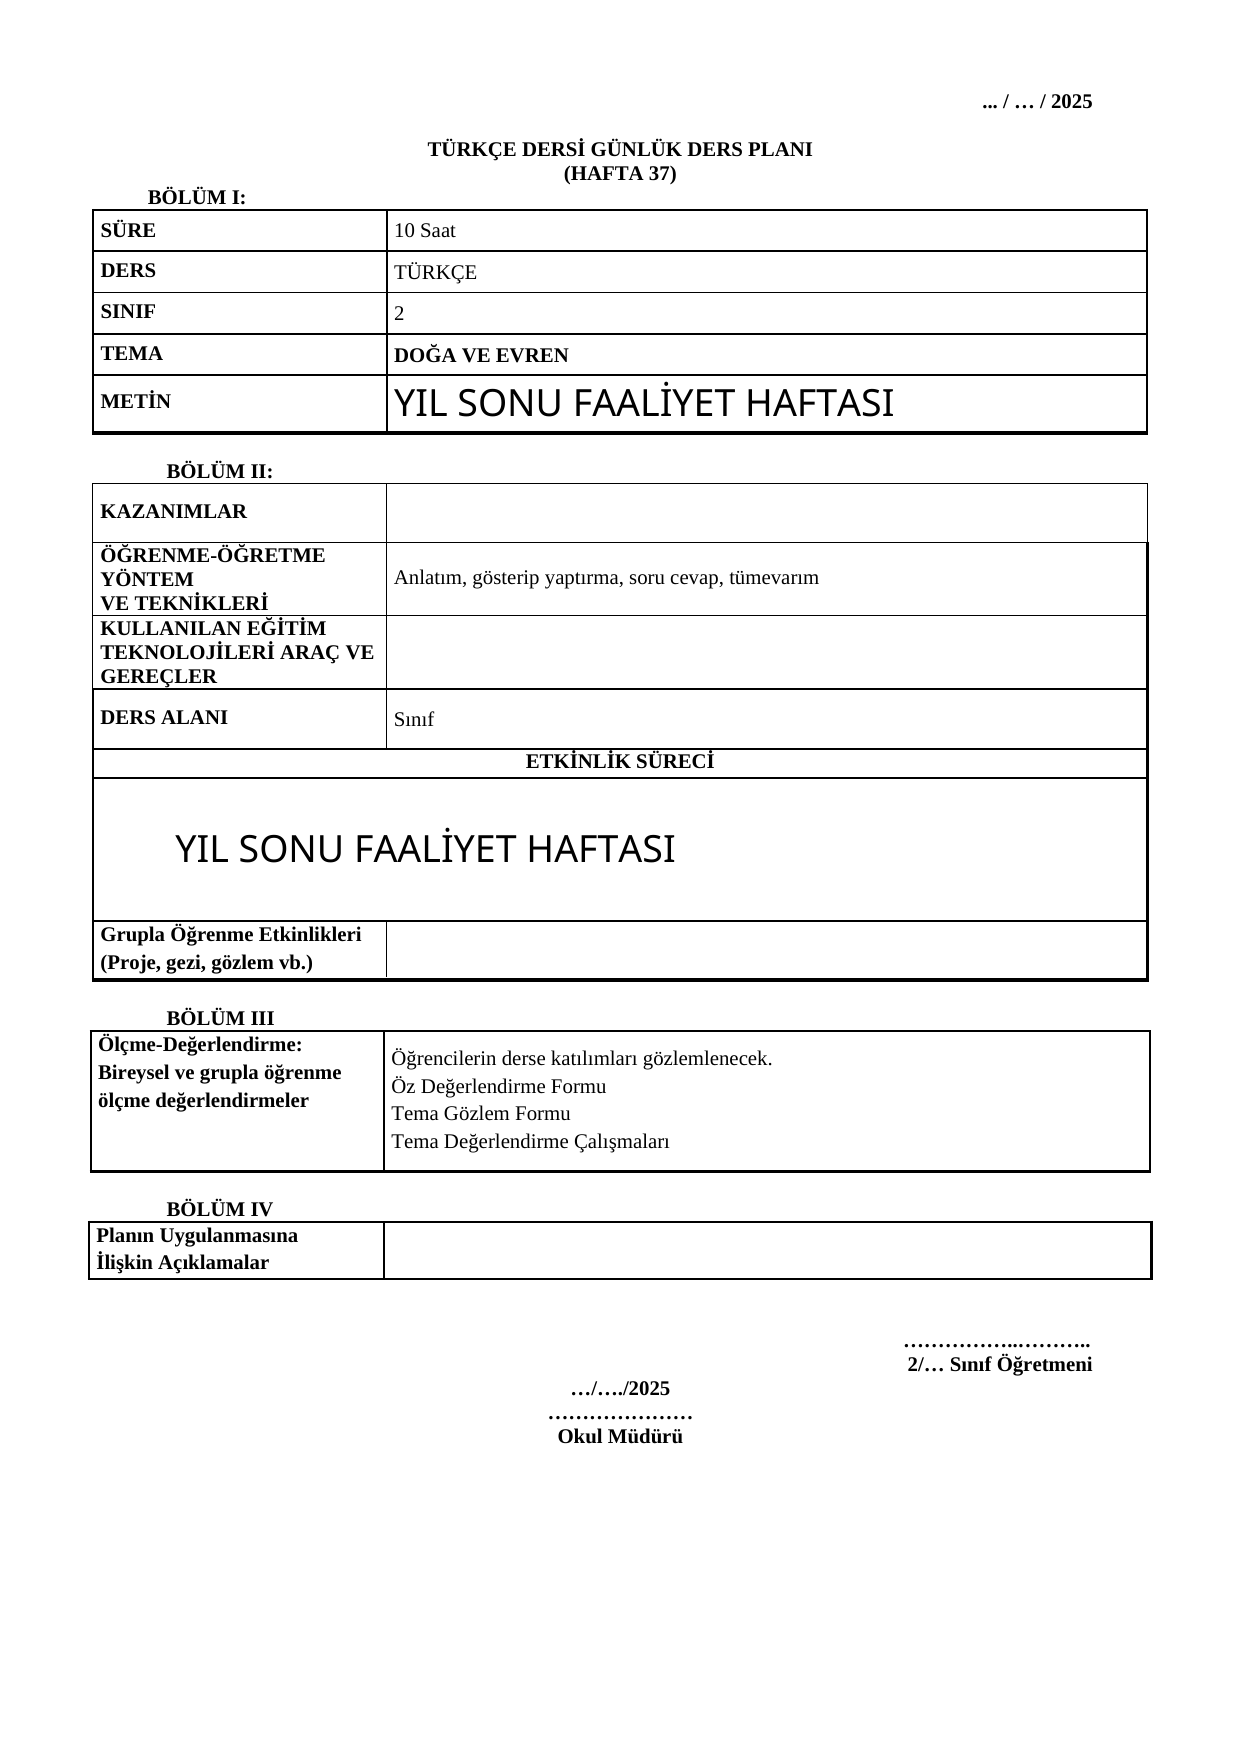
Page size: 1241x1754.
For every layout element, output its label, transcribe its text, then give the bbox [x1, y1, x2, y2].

table_cell DERS [94, 252, 386, 292]
text TÜRKÇE DERSİ GÜNLÜK DERS PLANI [148, 137, 1092, 161]
text Okul Müdürü [148, 1424, 1092, 1448]
subtitle BÖLÜM III [148, 1006, 1092, 1030]
table_cell [387, 616, 1146, 688]
text BÖLÜM II: [148, 459, 1092, 483]
table_cell 2 [388, 293, 1146, 333]
table_cell TEMA [94, 335, 386, 374]
table_header Planın Uygulanmasına İlişkin Açıklamalar [90, 1223, 383, 1278]
text ……………..……….. [148, 1328, 1092, 1352]
table_cell YIL SONU FAALİYET HAFTASI [94, 779, 1146, 920]
table_cell YIL SONU FAALİYET HAFTASI [388, 376, 1146, 431]
table_header Öğrencilerin derse katılımları gözlemlenecek. Öz Değerlendirme Formu Tema Gözlem Formu Tema Değerlendirme Çalışmaları [385, 1032, 1149, 1170]
table_cell ETKİNLİK SÜRECİ [94, 750, 1146, 777]
table_cell ÖĞRENME-ÖĞRETME YÖNTEM VE TEKNİKLERİ [93, 543, 386, 615]
table_cell SINIF [94, 293, 386, 333]
table_header SÜRE [94, 211, 386, 250]
table_header [387, 484, 1147, 542]
table_header Ölçme-Değerlendirme: Bireysel ve grupla öğrenme ölçme değerlendirmeler [92, 1032, 383, 1170]
text (HAFTA 37) [148, 161, 1092, 185]
table_cell KULLANILAN EĞİTİM TEKNOLOJİLERİ ARAÇ VE GEREÇLER [93, 616, 386, 688]
table_cell DERS ALANI [94, 690, 386, 748]
table_cell Sınıf [387, 690, 1146, 748]
text ………………… [148, 1400, 1092, 1424]
table_cell [387, 922, 1146, 977]
table_cell Anlatım, gösterip yaptırma, soru cevap, tümevarım [387, 543, 1146, 615]
text ... / … / 2025 [148, 89, 1092, 113]
text BÖLÜM I: [148, 185, 1092, 209]
table_header KAZANIMLAR [93, 484, 386, 542]
text 2/… Sınıf Öğretmeni [148, 1352, 1092, 1376]
table_cell TÜRKÇE [388, 252, 1146, 292]
table_header 10 Saat [388, 211, 1146, 250]
table_cell METİN [94, 376, 386, 431]
subtitle BÖLÜM IV [148, 1196, 1092, 1221]
text …/…./2025 [148, 1376, 1092, 1400]
table_header [385, 1223, 1150, 1278]
table_cell DOĞA VE EVREN [388, 335, 1146, 374]
table_cell Grupla Öğrenme Etkinlikleri (Proje, gezi, gözlem vb.) [94, 922, 386, 977]
